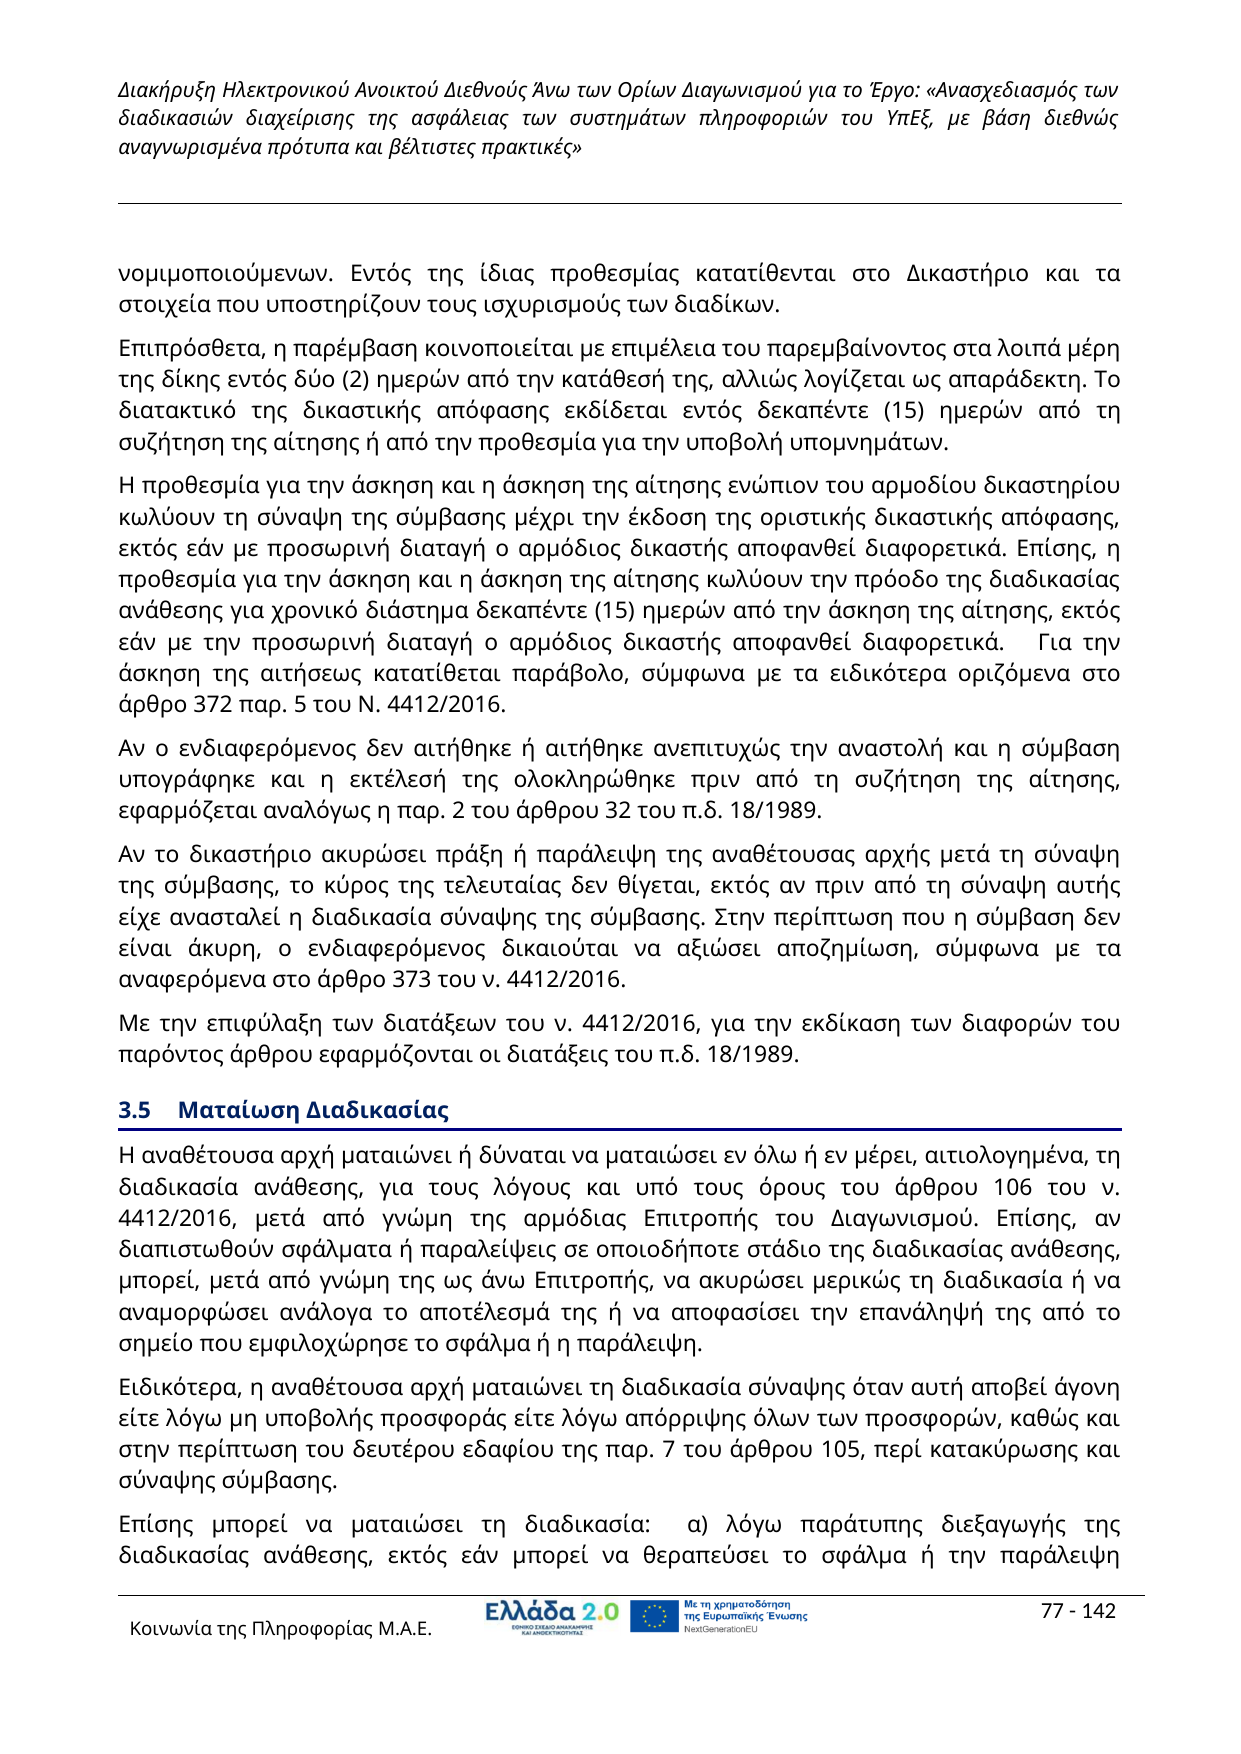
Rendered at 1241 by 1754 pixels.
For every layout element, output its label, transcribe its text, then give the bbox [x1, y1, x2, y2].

text Με την επιφύλαξη των διατάξεων του ν. 4412/2016, για την εκδίκαση των διαφορών του παρόντος άρθρου εφαρμόζονται οι διατάξεις του π.δ. 18/1989. [118, 1007, 1122, 1069]
subtitle Ματαίωση Διαδικασίας [118, 1094, 1122, 1128]
text Επιπρόσθετα, η παρέμβαση κοινοποιείται με επιμέλεια του παρεμβαίνοντος στα λοιπά μέρη της δίκης εντός δύο (2) ημερών από την κατάθεσή της, αλλιώς λογίζεται ως απαράδεκτη. Το διατακτικό της δικαστικής απόφασης εκδίδεται εντός δεκαπέντε (15) ημερών από τη συζήτηση της αίτησης ή από την προθεσμία για την υποβολή υπομνημάτων. [118, 332, 1122, 457]
text Η προθεσμία για την άσκηση και η άσκηση της αίτησης ενώπιον του αρμοδίου δικαστηρίου κωλύουν τη σύναψη της σύμβασης μέχρι την έκδοση της οριστικής δικαστικής απόφασης, εκτός εάν με προσωρινή διαταγή ο αρμόδιος δικαστής αποφανθεί διαφορετικά. Επίσης, η προθεσμία για την άσκηση και η άσκηση της αίτησης κωλύουν την πρόοδο της διαδικασίας ανάθεσης για χρονικό διάστημα δεκαπέντε (15) ημερών από την άσκηση της αίτησης, εκτός εάν με την προσωρινή διαταγή ο αρμόδιος δικαστής αποφανθεί διαφορετικά. Για την άσκηση της αιτήσεως κατατίθεται παράβολο, σύμφωνα με τα ειδικότερα οριζόμενα στο άρθρο 372 παρ. 5 του Ν. 4412/2016. [118, 469, 1122, 719]
text Η αναθέτουσα αρχή ματαιώνει ή δύναται να ματαιώσει εν όλω ή εν μέρει, αιτιολογημένα, τη διαδικασία ανάθεσης, για τους λόγους και υπό τους όρους του άρθρου 106 του ν. 4412/2016, μετά από γνώμη της αρμόδιας Επιτροπής του Διαγωνισμού. Επίσης, αν διαπιστωθούν σφάλματα ή παραλείψεις σε οποιοδήποτε στάδιο της διαδικασίας ανάθεσης, μπορεί, μετά από γνώμη της ως άνω Επιτροπής, να ακυρώσει μερικώς τη διαδικασία ή να αναμορφώσει ανάλογα το αποτέλεσμά της ή να αποφασίσει την επανάληψή της από το σημείο που εμφιλοχώρησε το σφάλμα ή η παράλειψη. [118, 1139, 1122, 1358]
text Αν ο ενδιαφερόμενος δεν αιτήθηκε ή αιτήθηκε ανεπιτυχώς την αναστολή και η σύμβαση υπογράφηκε και η εκτέλεσή της ολοκληρώθηκε πριν από τη συζήτηση της αίτησης, εφαρμόζεται αναλόγως η παρ. 2 του άρθρου 32 του π.δ. 18/1989. [118, 732, 1122, 826]
text Αν το δικαστήριο ακυρώσει πράξη ή παράλειψη της αναθέτουσας αρχής μετά τη σύναψη της σύμβασης, το κύρος της τελευταίας δεν θίγεται, εκτός αν πριν από τη σύναψη αυτής είχε ανασταλεί η διαδικασία σύναψης της σύμβασης. Στην περίπτωση που η σύμβαση δεν είναι άκυρη, ο ενδιαφερόμενος δικαιούται να αξιώσει αποζημίωση, σύμφωνα με τα αναφερόμενα στο άρθρο 373 του ν. 4412/2016. [118, 838, 1122, 994]
text Ειδικότερα, η αναθέτουσα αρχή ματαιώνει τη διαδικασία σύναψης όταν αυτή αποβεί άγονη είτε λόγω μη υποβολής προσφοράς είτε λόγω απόρριψης όλων των προσφορών, καθώς και στην περίπτωση του δευτέρου εδαφίου της παρ. 7 του άρθρου 105, περί κατακύρωσης και σύναψης σύμβασης. [118, 1371, 1122, 1496]
picture [484, 1596, 813, 1636]
